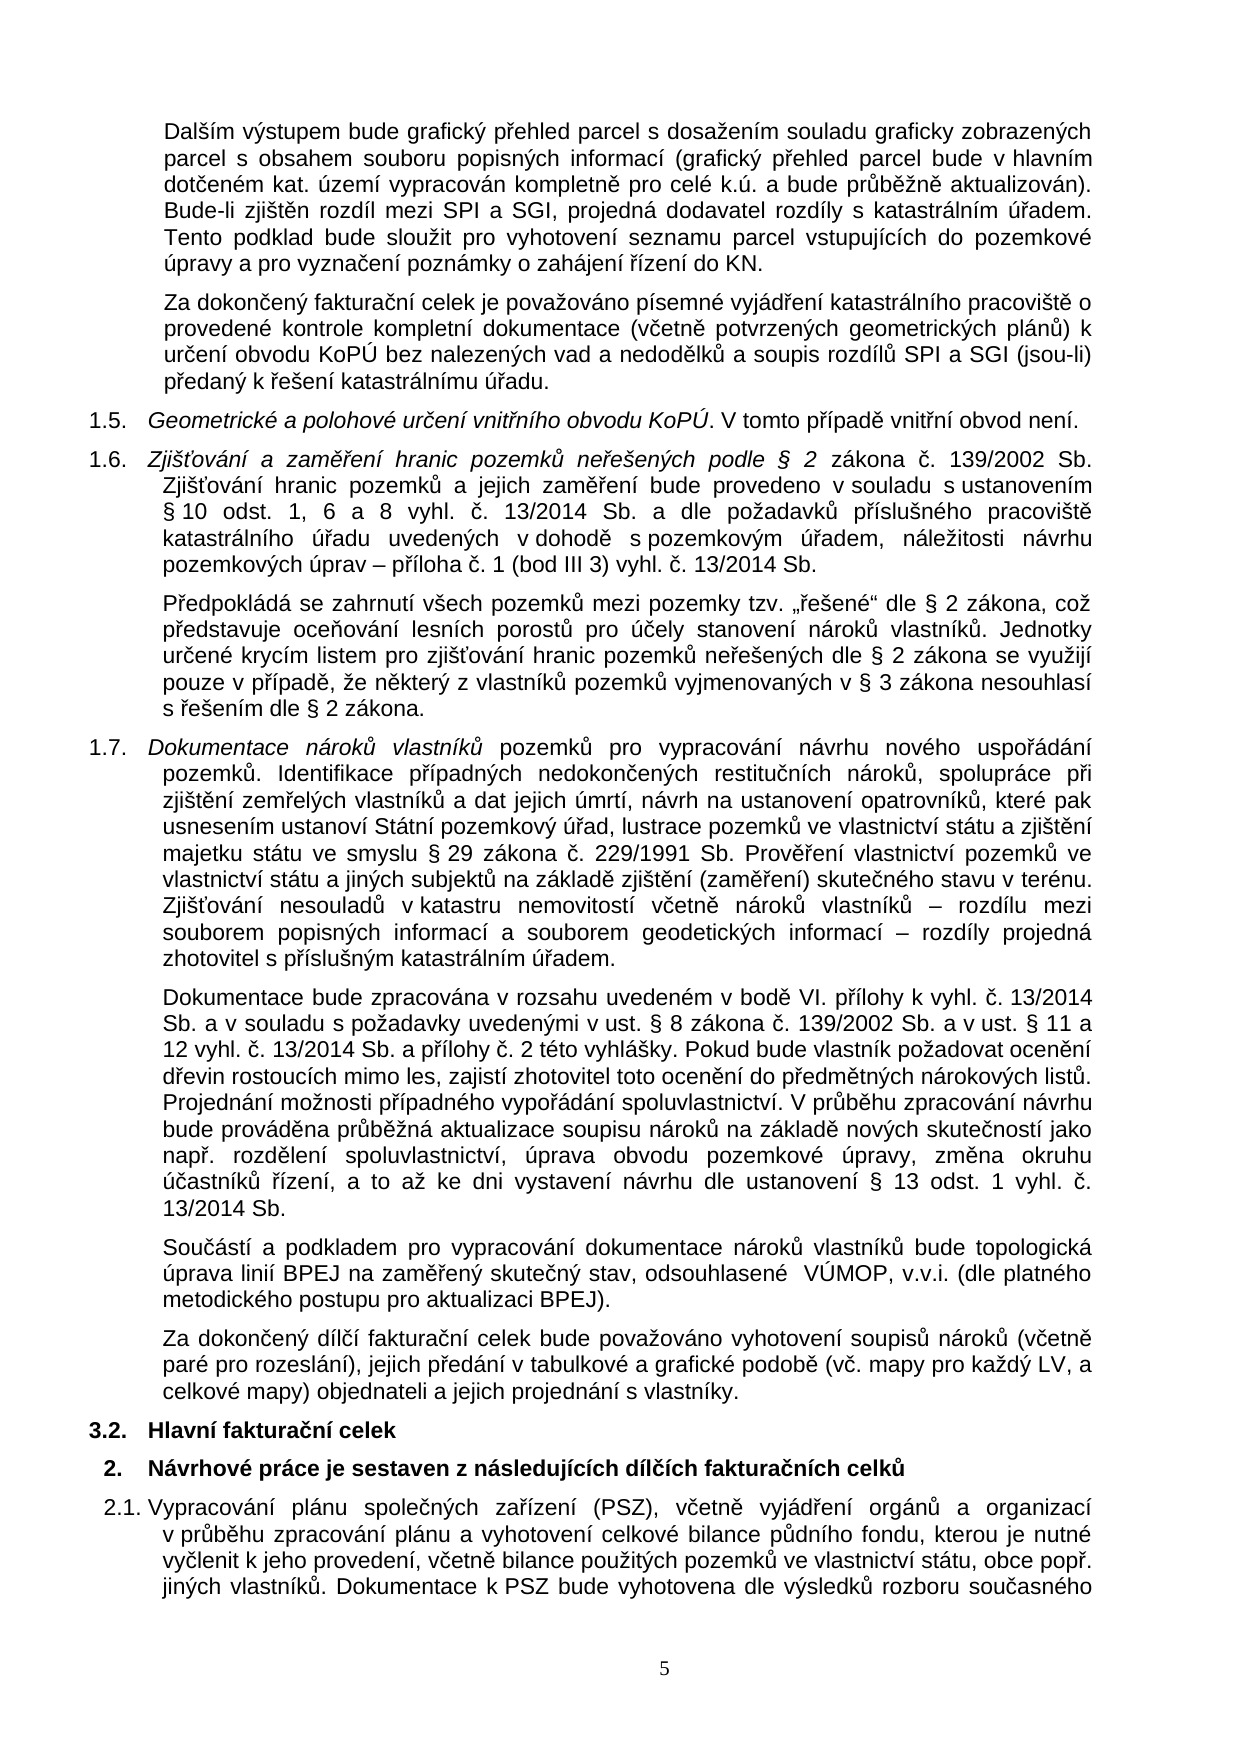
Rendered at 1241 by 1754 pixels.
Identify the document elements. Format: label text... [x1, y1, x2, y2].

list Geometrické a polohové určení vnitřního obvodu KoPÚ. V tomto případě vnitřní obvod není. [89, 407, 1092, 433]
list Hlavní fakturační celek [89, 1417, 1092, 1443]
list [103, 1494, 1092, 1600]
list Dokumentace nároků vlastníků pozemků pro vypracování návrhu nového uspořádání pozemků. Identifikace případných nedokončených restitučních nároků, spolupráce při zjištění zemřelých vlastníků a dat jejich úmrtí, návrh na ustanovení opatrovníků, které pak usnesením ustanoví Státní pozemkový úřad, lustrace pozemků ve vlastnictví státu a zjištění majetku státu ve smyslu § 29 zákona č. 229/1991 Sb. Prověření vlastnictví pozemků ve vlastnictví státu a jiných subjektů na základě zjištění (zaměření) skutečného stavu v terénu. Zjišťování nesouladů v katastru nemovitostí včetně nároků vlastníků – rozdílu mezi souborem popisných informací a souborem geodetických informací – rozdíly projedná zhotovitel s příslušným katastrálním úřadem. [89, 734, 1092, 971]
text Za dokončený dílčí fakturační celek bude považováno vyhotovení soupisů nároků (včetně paré pro rozeslání), jejich předání v tabulkové a grafické podobě (vč. mapy pro každý LV, a celkové mapy) objednateli a jejich projednání s vlastníky. [162, 1325, 1092, 1404]
list Návrhové práce je sestaven z následujících dílčích fakturačních celků [103, 1455, 1092, 1482]
text Součástí a podkladem pro vypracování dokumentace nároků vlastníků bude topologická úprava linií BPEJ na zaměřený skutečný stav, odsouhlasené VÚMOP, v.v.i. (dle platného metodického postupu pro aktualizaci BPEJ). [118, 1233, 1092, 1312]
list Za dokončený fakturační celek je považováno písemné vyjádření katastrálního pracoviště o provedené kontrole kompletní dokumentace (včetně potvrzených geometrických plánů) k určení obvodu KoPÚ bez nalezených vad a nedodělků a soupis rozdílů SPI a SGI (jsou-li) předaný k řešení katastrálnímu úřadu. [163, 289, 1092, 394]
list Zjišťování a zaměření hranic pozemků neřešených podle § 2 zákona č. 139/2002 Sb. Zjišťování hranic pozemků a jejich zaměření bude provedeno v souladu s ustanovením § 10 odst. 1, 6 a 8 vyhl. č. 13/2014 Sb. a dle požadavků příslušného pracoviště katastrálního úřadu uvedených v dohodě s pozemkovým úřadem, náležitosti návrhu pozemkových úprav – příloha č. 1 (bod III 3) vyhl. č. 13/2014 Sb. [89, 446, 1092, 577]
list Dalším výstupem bude grafický přehled parcel s dosažením souladu graficky zobrazených parcel s obsahem souboru popisných informací (grafický přehled parcel bude v hlavním dotčeném kat. území vypracován kompletně pro celé k.ú. a bude průběžně aktualizován). Bude-li zjištěn rozdíl mezi SPI a SGI, projedná dodavatel rozdíly s katastrálním úřadem. Tento podklad bude sloužit pro vyhotovení seznamu parcel vstupujících do pozemkové úpravy a pro vyznačení poznámky o zahájení řízení do KN. [163, 118, 1092, 276]
text Dokumentace bude zpracována v rozsahu uvedeném v bodě VI. přílohy k vyhl. č. 13/2014 Sb. a v souladu s požadavky uvedenými v ust. § 8 zákona č. 139/2002 Sb. a v ust. § 11 a 12 vyhl. č. 13/2014 Sb. a přílohy č. 2 této vyhlášky. Pokud bude vlastník požadovat ocenění dřevin rostoucích mimo les, zajistí zhotovitel toto ocenění do předmětných nárokových listů. Projednání možnosti případného vypořádání spoluvlastnictví. V průběhu zpracování návrhu bude prováděna průběžná aktualizace soupisu nároků na základě nových skutečností jako např. rozdělení spoluvlastnictví, úprava obvodu pozemkové úpravy, změna okruhu účastníků řízení, a to až ke dni vystavení návrhu dle ustanovení § 13 odst. 1 vyhl. č. 13/2014 Sb. [162, 984, 1092, 1221]
text Předpokládá se zahrnutí všech pozemků mezi pozemky tzv. „řešené“ dle § 2 zákona, což představuje oceňování lesních porostů pro účely stanovení nároků vlastníků. Jednotky určené krycím listem pro zjišťování hranic pozemků neřešených dle § 2 zákona se využijí pouze v případě, že některý z vlastníků pozemků vyjmenovaných v § 3 zákona nesouhlasí s řešením dle § 2 zákona. [162, 590, 1092, 722]
